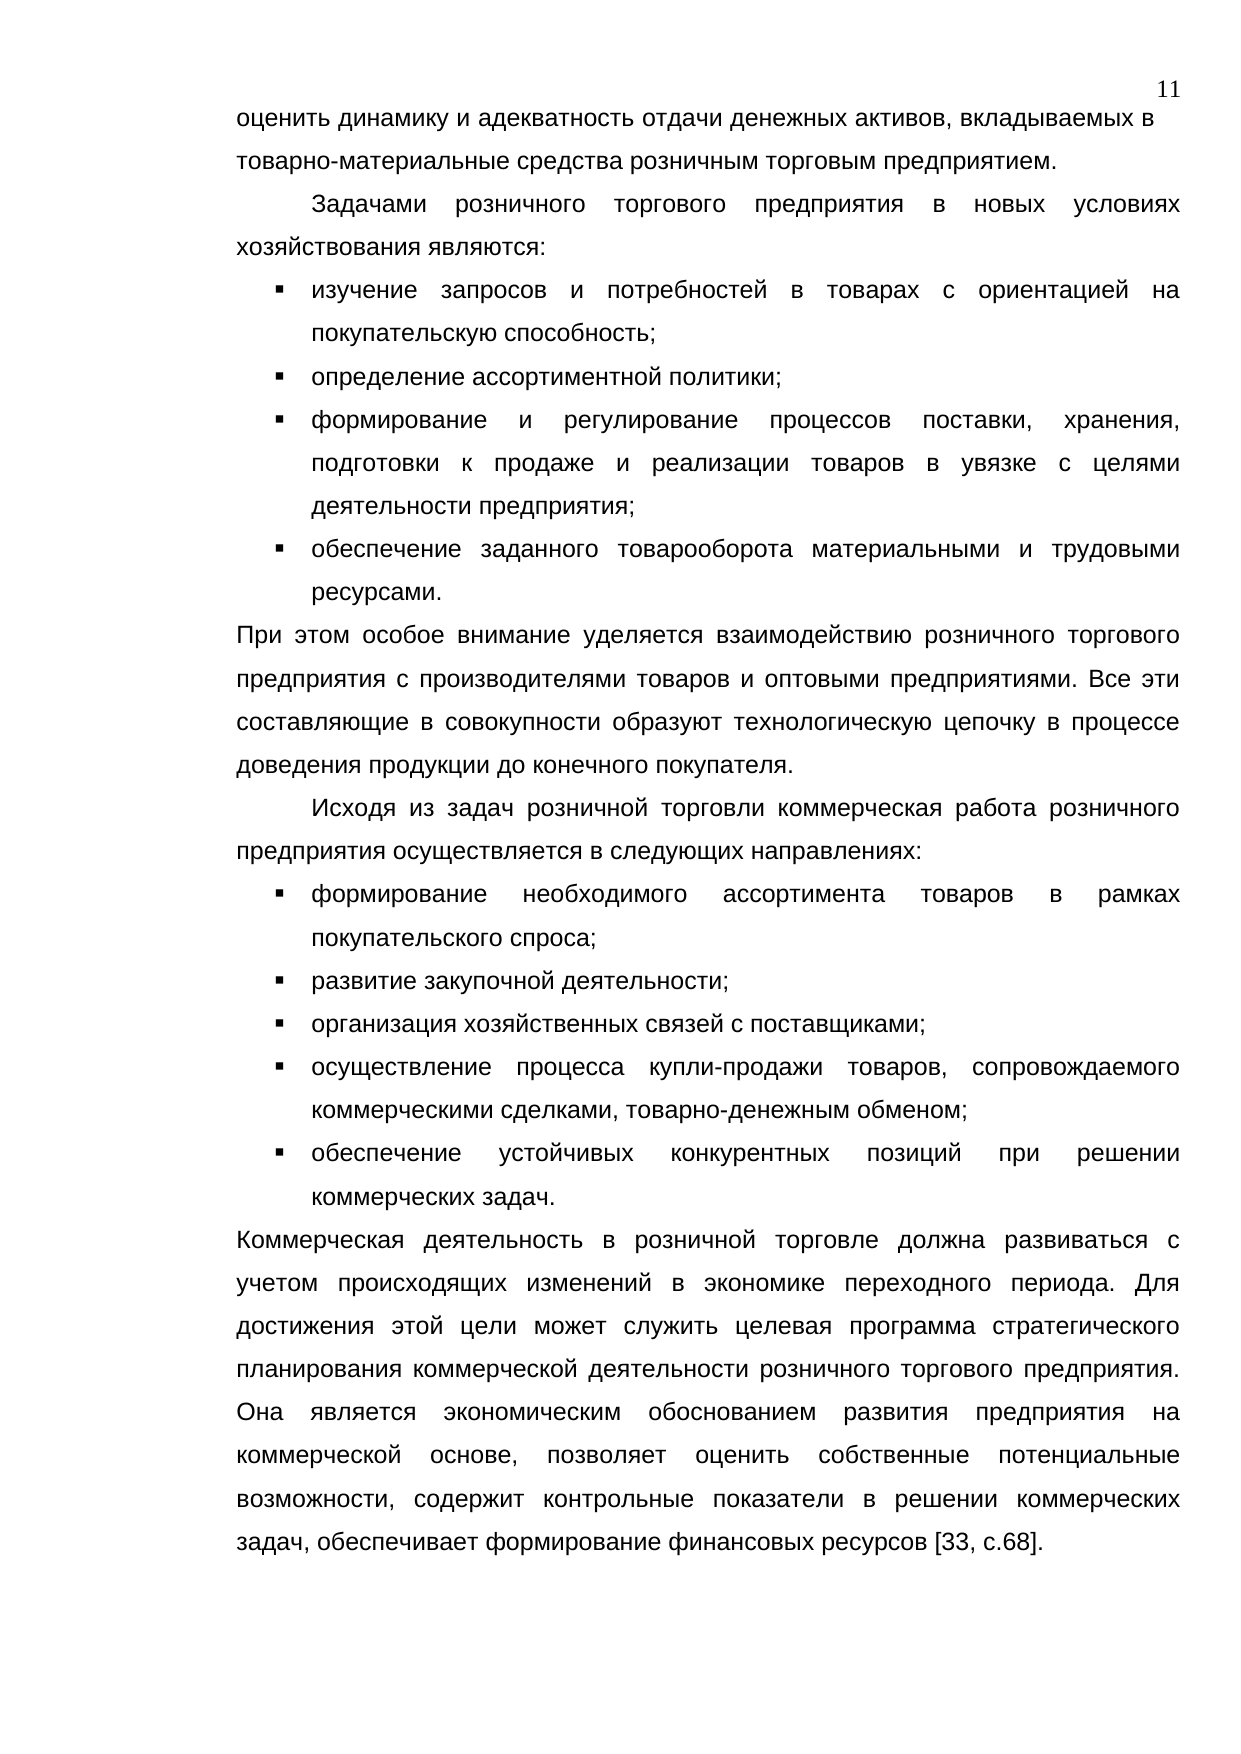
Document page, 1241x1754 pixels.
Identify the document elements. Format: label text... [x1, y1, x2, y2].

list организация хозяйственных связей с поставщиками; [274, 1009, 1181, 1038]
list определение ассортиментной политики; [274, 361, 1181, 390]
list формирование необходимого ассортимента товаров в рамках покупательского спроса; [274, 879, 1181, 951]
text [236, 103, 1181, 174]
list осуществление процесса купли-продажи товаров, сопровождаемого коммерческими сделками, товарно-денежным обменом; [274, 1052, 1181, 1124]
text При этом особое внимание уделяется взаимодействию розничного торгового предприятия с производителями товаров и оптовыми предприятиями. Все эти составляющие в совокупности образуют технологическую цепочку в процессе доведения продукции до конечного покупателя. [236, 621, 1181, 779]
list обеспечение устойчивых конкурентных позиций при решении коммерческих задач. [274, 1138, 1181, 1210]
text Задачами розничного торгового предприятия в новых условиях хозяйствования являются: [236, 189, 1181, 261]
list развитие закупочной деятельности; [274, 966, 1181, 994]
text Коммерческая деятельность в розничной торговле должна развиваться с учетом происходящих изменений в экономике переходного периода. Для достижения этой цели может служить целевая программа стратегического планирования коммерческой деятельности розничного торгового предприятия. Она является экономическим обоснованием развития предприятия на коммерческой основе, позволяет оценить собственные потенциальные возможности, содержит контрольные показатели в решении коммерческих задач, обеспечивает формирование финансовых ресурсов [33, с.68]. [236, 1225, 1181, 1555]
list обеспечение заданного товарооборота материальными и трудовыми ресурсами. [274, 534, 1181, 606]
list изучение запросов и потребностей в товарах с ориентацией на покупательскую способность; [274, 275, 1181, 347]
text Исходя из задач розничной торговли коммерческая работа розничного предприятия осуществляется в следующих направлениях: [236, 793, 1181, 865]
list формирование и регулирование процессов поставки, хранения, подготовки к продаже и реализации товаров в увязке с целями деятельности предприятия; [274, 405, 1181, 520]
